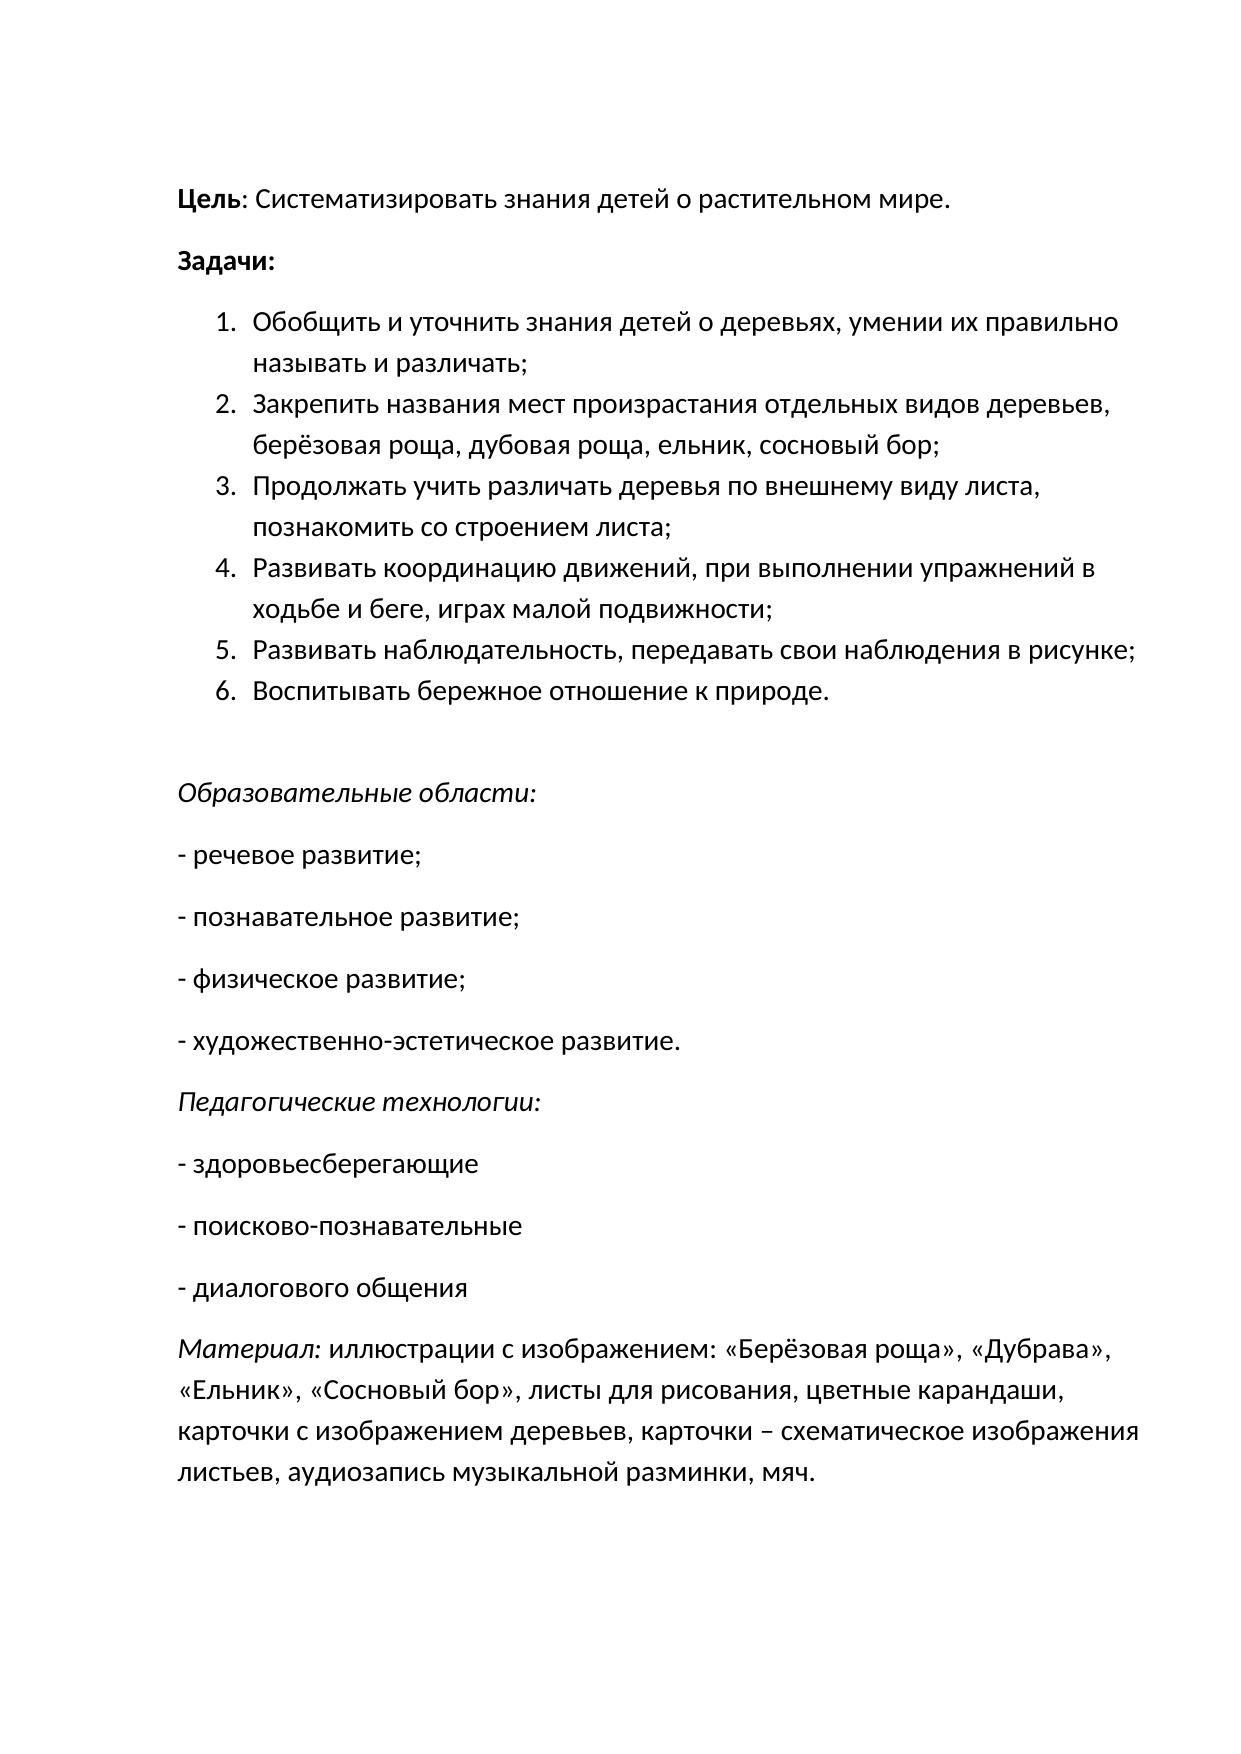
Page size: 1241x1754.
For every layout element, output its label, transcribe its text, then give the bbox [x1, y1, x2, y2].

text Образовательные области: [177, 774, 1152, 810]
text - физическое развитие; [177, 960, 1152, 996]
text - познавательное развитие; [177, 898, 1152, 934]
text Задачи: [177, 242, 1152, 277]
list Развивать координацию движений, при выполнении упражнений в ходьбе и беге, играх малой подвижности; [215, 549, 1152, 626]
text - диалогового общения [177, 1269, 1152, 1304]
text - речевое развитие; [177, 836, 1152, 872]
text - здоровьесберегающие [177, 1145, 1152, 1181]
list Воспитывать бережное отношение к природе. [215, 672, 1152, 707]
list Развивать наблюдательность, передавать свои наблюдения в рисунке; [215, 631, 1152, 667]
text Материал: иллюстрации с изображением: «Берёзовая роща», «Дубрава», «Ельник», «Сосновый бор», листы для рисования, цветные карандаши, карточки с изображением деревьев, карточки – схематическое изображения листьев, аудиозапись музыкальной разминки, мяч. [177, 1331, 1152, 1489]
text - поисково-познавательные [177, 1207, 1152, 1243]
text - художественно-эстетическое развитие. [177, 1022, 1152, 1057]
list Обобщить и уточнить знания детей о деревьях, умении их правильно называть и различать; [215, 303, 1152, 380]
text Педагогические технологии: [177, 1083, 1152, 1119]
list Закрепить названия мест произрастания отдельных видов деревьев, берёзовая роща, дубовая роща, ельник, сосновый бор; [215, 385, 1152, 462]
list Продолжать учить различать деревья по внешнему виду листа, познакомить со строением листа; [215, 467, 1152, 544]
text Цель: Систематизировать знания детей о растительном мире. [177, 180, 1152, 216]
